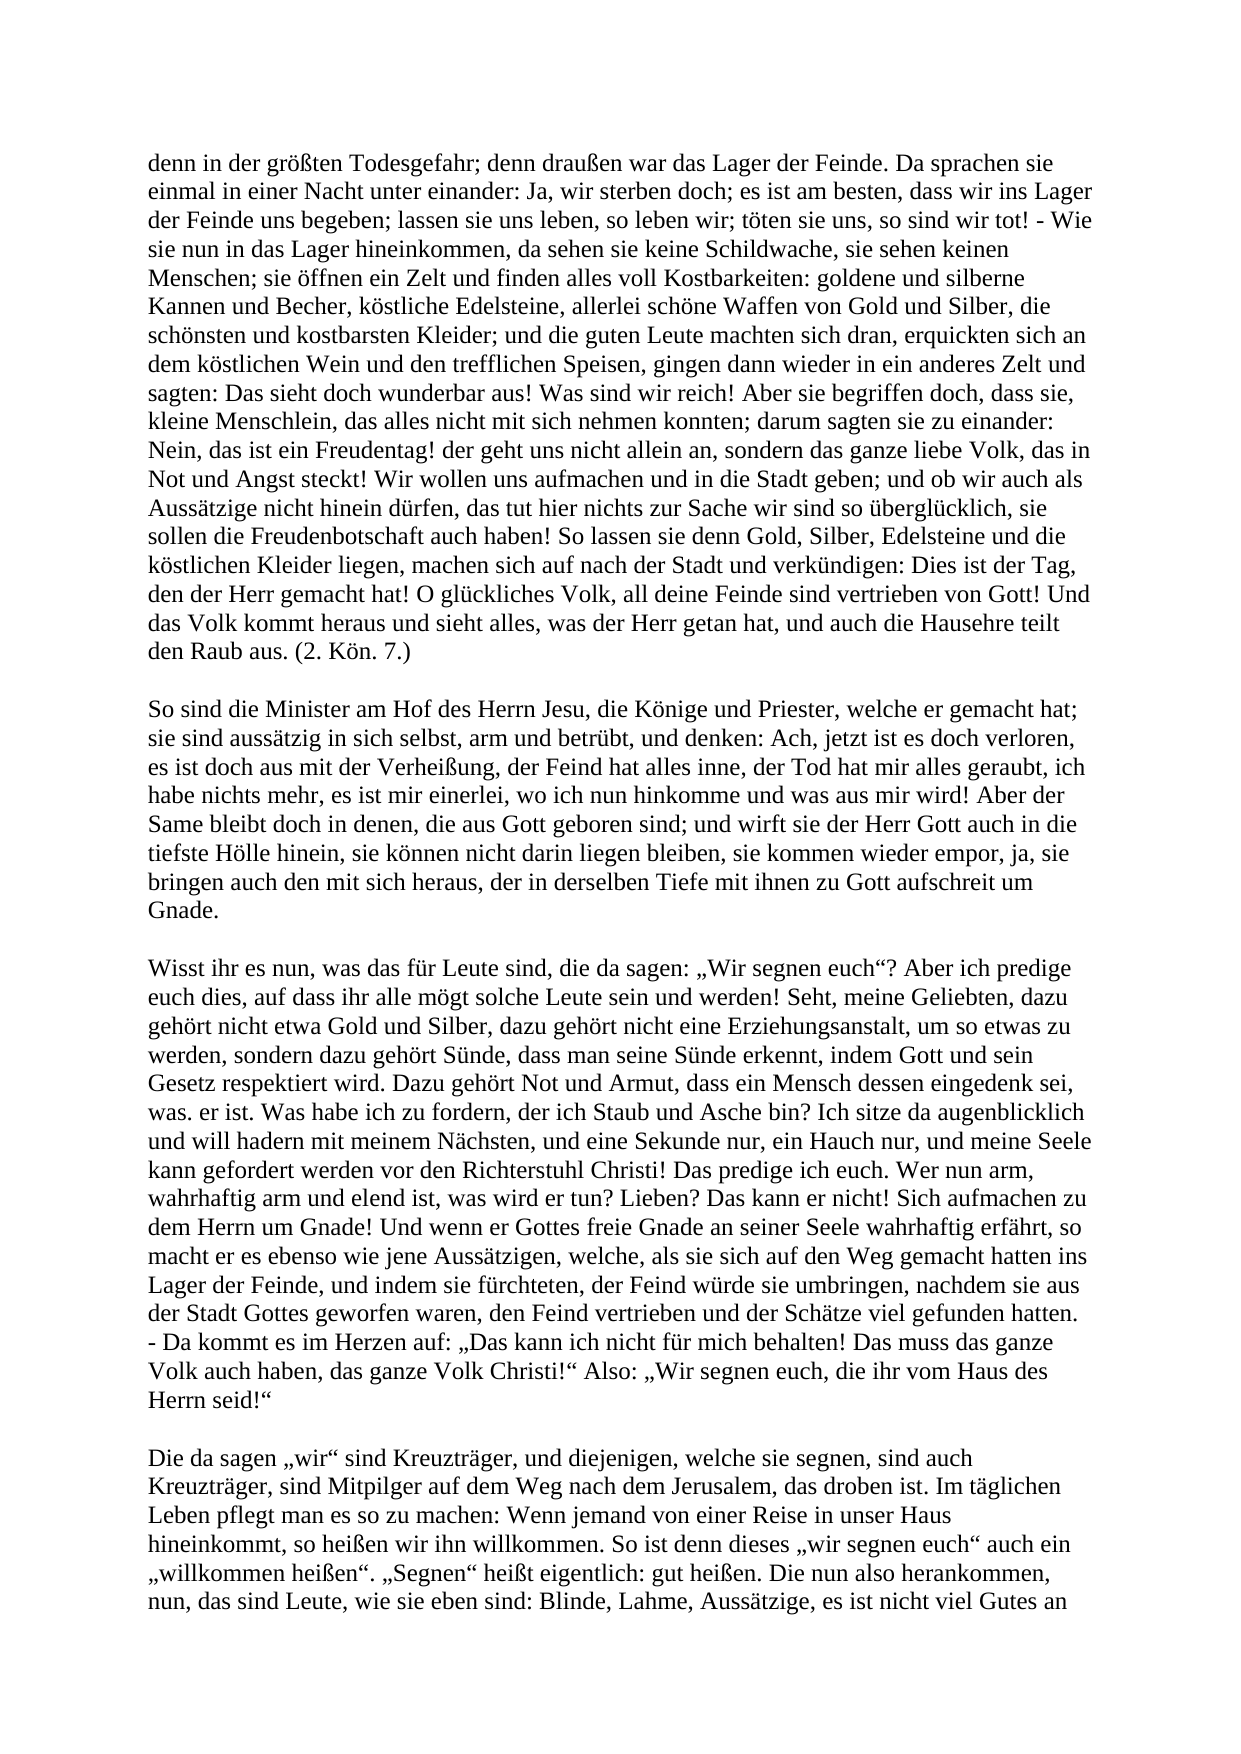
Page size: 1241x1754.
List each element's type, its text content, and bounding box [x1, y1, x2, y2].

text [148, 1443, 1093, 1615]
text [148, 148, 1093, 665]
text Wisst ihr es nun, was das für Leute sind, die da sagen: „Wir segnen euch“? Aber ich predige euch dies, auf dass ihr alle mögt solche Leute sein und werden! Seht, meine Geliebten, dazu gehört nicht etwa Gold und Silber, dazu gehört nicht eine Erziehungsanstalt, um so etwas zu werden, sondern dazu gehört Sünde, dass man seine Sünde erkennt, indem Gott und sein Gesetz respektiert wird. Dazu gehört Not und Armut, dass ein Mensch dessen eingedenk sei, was. er ist. Was habe ich zu fordern, der ich Staub und Asche bin? Ich sitze da augenblicklich und will hadern mit meinem Nächsten, und eine Sekunde nur, ein Hauch nur, und meine Seele kann gefordert werden vor den Richterstuhl Christi! Das predige ich euch. Wer nun arm, wahrhaftig arm und elend ist, was wird er tun? Lieben? Das kann er nicht! Sich aufmachen zu dem Herrn um Gnade! Und wenn er Gottes freie Gnade an seiner Seele wahrhaftig erfährt, so macht er es ebenso wie jene Aussätzigen, welche, als sie sich auf den Weg gemacht hatten ins Lager der Feinde, und indem sie fürchteten, der Feind würde sie umbringen, nachdem sie aus der Stadt Gottes geworfen waren, den Feind vertrieben und der Schätze viel gefunden hatten. - Da kommt es im Herzen auf: „Das kann ich nicht für mich behalten! Das muss das ganze Volk auch haben, das ganze Volk Christi!“ Also: „Wir segnen euch, die ihr vom Haus des Herrn seid!“ [148, 953, 1093, 1413]
text So sind die Minister am Hof des Herrn Jesu, die Könige und Priester, welche er gemacht hat; sie sind aussätzig in sich selbst, arm und betrübt, und denken: Ach, jetzt ist es doch verloren, es ist doch aus mit der Verheißung, der Feind hat alles inne, der Tod hat mir alles geraubt, ich habe nichts mehr, es ist mir einerlei, wo ich nun hinkomme und was aus mir wird! Aber der Same bleibt doch in denen, die aus Gott geboren sind; und wirft sie der Herr Gott auch in die tiefste Hölle hinein, sie können nicht darin liegen bleiben, sie kommen wieder empor, ja, sie bringen auch den mit sich heraus, der in derselben Tiefe mit ihnen zu Gott aufschreit um Gnade. [148, 694, 1093, 924]
